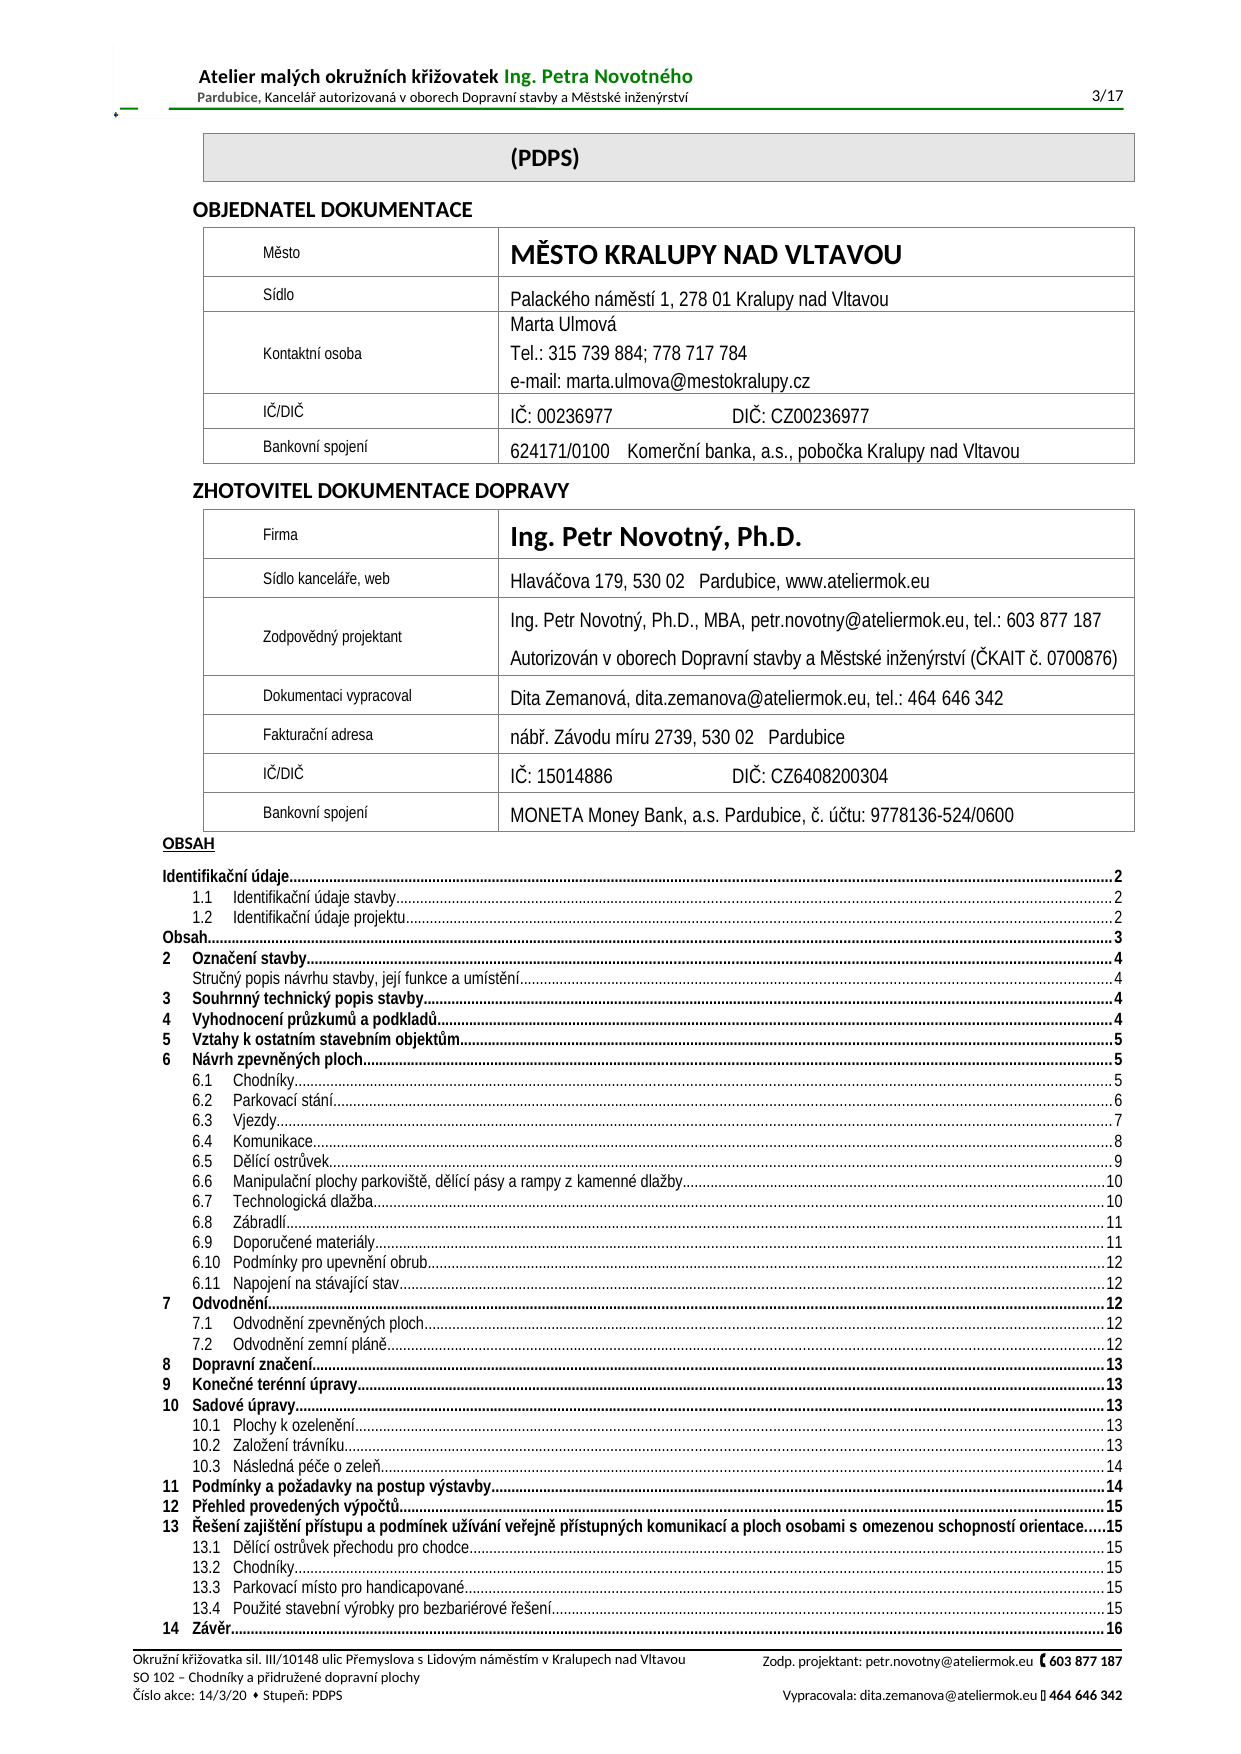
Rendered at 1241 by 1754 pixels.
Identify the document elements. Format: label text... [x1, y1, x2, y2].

text 6.1 Chodníky 5 [192, 1069, 1128, 1090]
text 6.4 Komunikace 8 [192, 1130, 1128, 1151]
table_cell Marta Ulmová Tel.: 315 739 884; 778 717 784 e-mail: marta.ulmova@mestokralupy.cz [499, 312, 1134, 393]
table_cell IČ: 15014886 DIČ: CZ6408200304 [499, 754, 1134, 792]
text 6.3 Vjezdy 7 [192, 1110, 1128, 1130]
text 12 Přehled provedených výpočtů 15 [162, 1496, 1122, 1516]
table_cell Bankovní spojení [204, 429, 498, 463]
table_cell Zodpovědný projektant [204, 598, 498, 674]
subtitle Obsah [162, 832, 1122, 854]
text 6.8 Zábradlí 11 [192, 1212, 1128, 1232]
text 1.1 Identifikační údaje stavby 2 [192, 887, 1128, 907]
text 6.6 Manipulační plochy parkoviště, dělící pásy a rampy z kamenné dlažby 10 [192, 1171, 1128, 1191]
text 6.7 Technologická dlažba 10 [192, 1191, 1128, 1212]
table_header MĚSTO KRALUPY NAD VLTAVOU [499, 228, 1134, 276]
table_cell Kontaktní osoba [204, 312, 498, 393]
table_cell MONETA Money Bank, a.s. Pardubice, č. účtu: 9778136-524/0600 [499, 793, 1134, 831]
text 10.2 Založení trávníku 13 [192, 1435, 1128, 1455]
table_cell IČ: 00236977 DIČ: CZ00236977 [499, 394, 1134, 428]
table_cell Dita Zemanová, dita.zemanova@ateliermok.eu, tel.: 464 646 342 [499, 676, 1134, 714]
text 13 Řešení zajištění přístupu a podmínek užívání veřejně přístupných komunikací a ploch osobami s omezenou schopností orientace 15 [162, 1516, 1122, 1537]
text 10 Sadové úpravy 13 [162, 1394, 1122, 1415]
text Stručný popis návrhu stavby, její funkce a umístění 4 [192, 968, 1128, 988]
table_header Město [204, 228, 498, 276]
text 14 Závěr 16 [162, 1618, 1122, 1638]
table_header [499, 134, 1134, 181]
text 13.2 Chodníky 15 [192, 1557, 1128, 1577]
table_cell Fakturační adresa [204, 715, 498, 753]
text 1.2 Identifikační údaje projektu 2 [192, 907, 1128, 927]
text 6.2 Parkovací stání 6 [192, 1090, 1128, 1110]
text ZHOTOVITEL DOKUMENTACE DOPRAVY [133, 477, 1122, 505]
text 7 Odvodnění 12 [162, 1293, 1122, 1313]
table_cell Sídlo [204, 277, 498, 311]
text 13.3 Parkovací místo pro handicapované 15 [192, 1577, 1128, 1598]
table_cell IČ/DIČ [204, 754, 498, 792]
text 7.2 Odvodnění zemní pláně 12 [192, 1333, 1128, 1354]
text 2 Označení stavby 4 [162, 948, 1122, 968]
table_cell Hlaváčova 179, 530 02 Pardubice, www.ateliermok.eu [499, 559, 1134, 597]
text 7.1 Odvodnění zpevněných ploch 12 [192, 1313, 1128, 1333]
text 6.5 Dělící ostrůvek 9 [192, 1151, 1128, 1171]
text 6.10 Podmínky pro upevnění obrub 12 [192, 1252, 1128, 1273]
text 5 Vztahy k ostatním stavebním objektům 5 [162, 1029, 1122, 1049]
table_cell Bankovní spojení [204, 793, 498, 831]
text Obsah 3 [162, 927, 1122, 948]
text 10.1 Plochy k ozelenění 13 [192, 1415, 1128, 1435]
table_cell Palackého náměstí 1, 278 01 Kralupy nad Vltavou [499, 277, 1134, 311]
table_cell nábř. Závodu míru 2739, 530 02 Pardubice [499, 715, 1134, 753]
text 9 Konečné terénní úpravy 13 [162, 1374, 1122, 1394]
text 11 Podmínky a požadavky na postup výstavby 14 [162, 1476, 1122, 1496]
text 6.11 Napojení na stávající stav 12 [192, 1273, 1128, 1293]
table_header Stupeň dokumentace [204, 134, 499, 181]
text OBJEDNATEL DOKUMENTACE [133, 195, 1122, 223]
text 13.4 Použité stavební výrobky pro bezbariérové řešení 15 [192, 1598, 1128, 1618]
table_cell IČ/DIČ [204, 394, 498, 428]
text 6 Návrh zpevněných ploch 5 [162, 1049, 1122, 1069]
text Identifikační údaje 2 [162, 866, 1122, 887]
table_header Ing. Petr Novotný, Ph.D. [499, 510, 1134, 558]
table_cell Dokumentaci vypracoval [204, 676, 498, 714]
text 4 Vyhodnocení průzkumů a podkladů 4 [162, 1008, 1122, 1029]
text 6.9 Doporučené materiály 11 [192, 1232, 1128, 1252]
text 13.1 Dělící ostrůvek přechodu pro chodce 15 [192, 1537, 1128, 1557]
table_cell Sídlo kanceláře, web [204, 559, 498, 597]
text 10.3 Následná péče o zeleň 14 [192, 1455, 1128, 1476]
table_cell Ing. Petr Novotný, Ph.D., MBA, petr.novotny@ateliermok.eu, tel.: 603 877 187 Autorizován v oborech Dopravní stavby a Městské inženýrství (ČKAIT č. 0700876) [499, 598, 1134, 674]
text 8 Dopravní značení 13 [162, 1354, 1122, 1374]
table_header Firma [204, 510, 498, 558]
text 3 Souhrnný technický popis stavby 4 [162, 988, 1122, 1008]
table_cell 624171/0100 Komerční banka, a.s., pobočka Kralupy nad Vltavou [499, 429, 1134, 463]
